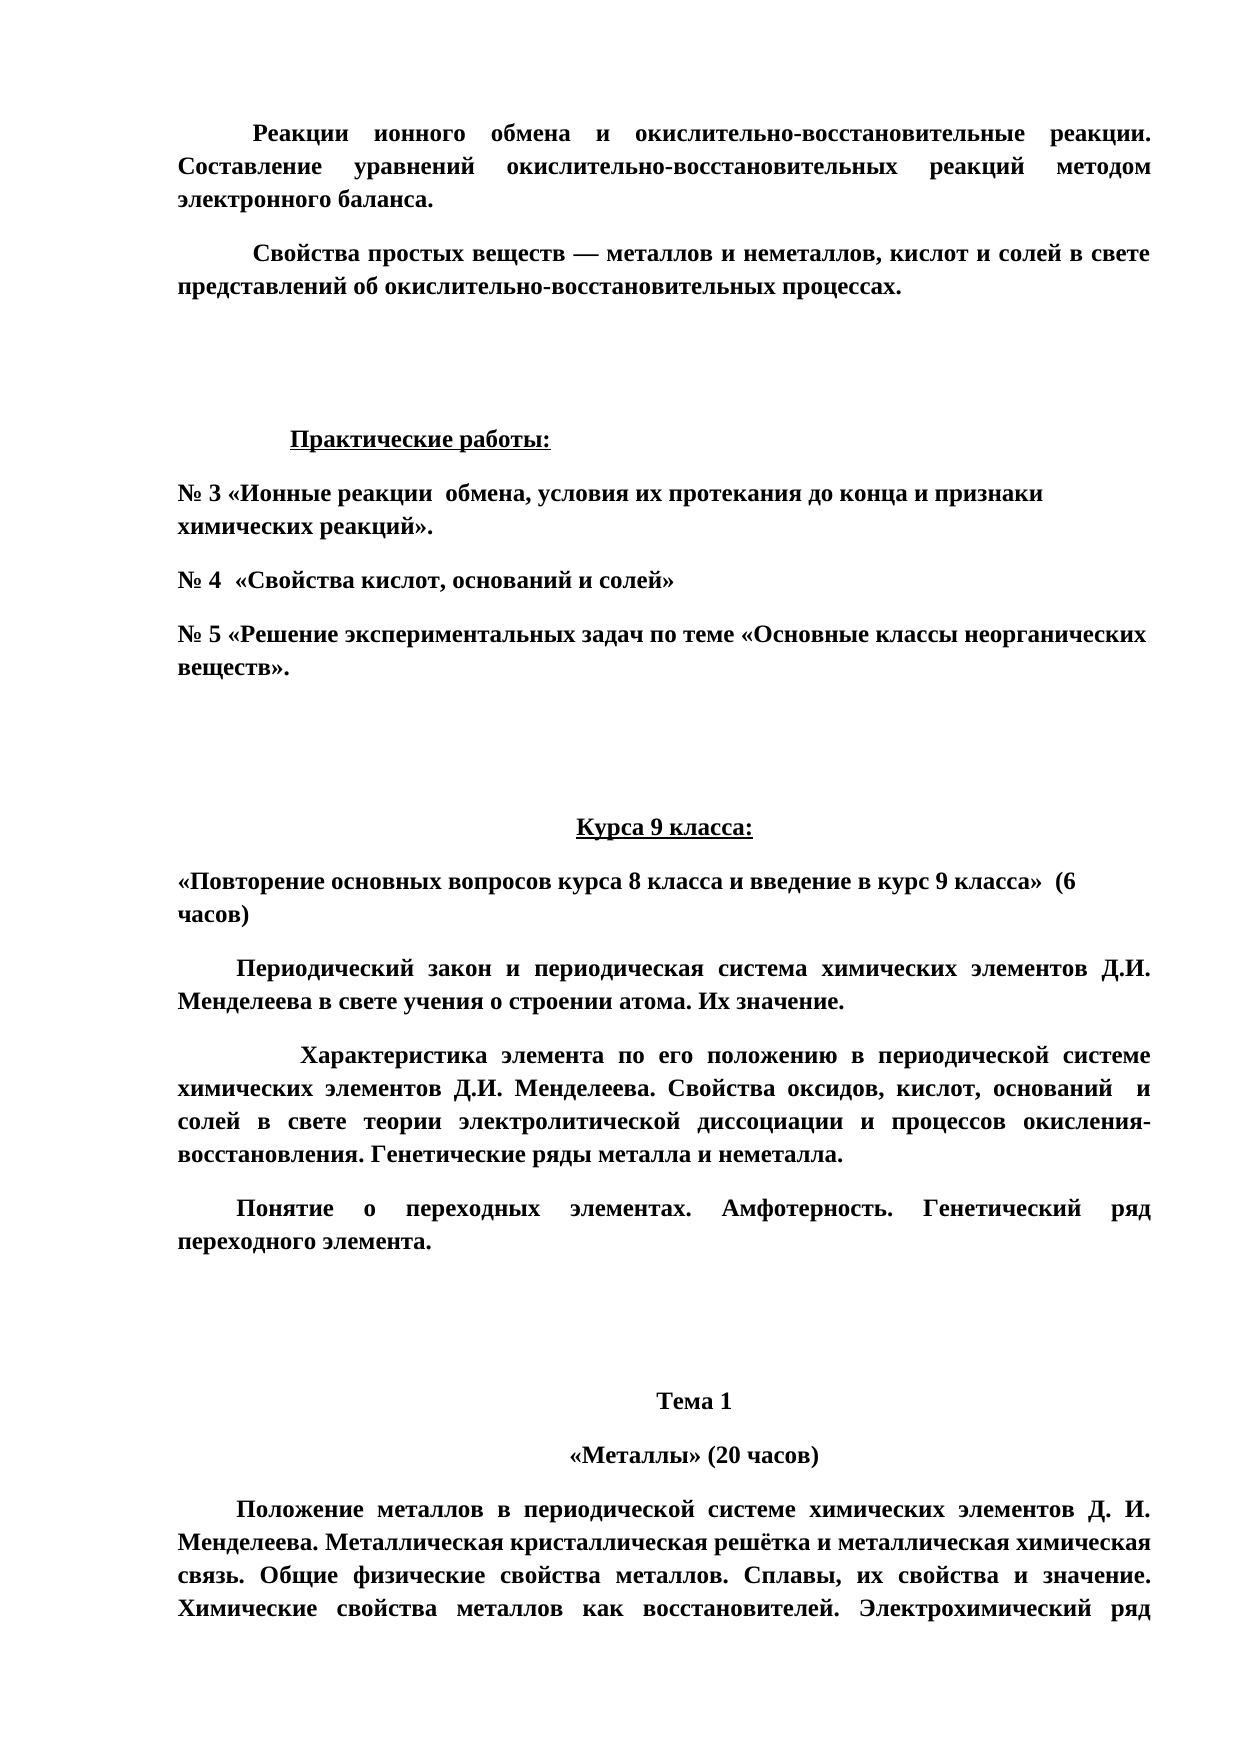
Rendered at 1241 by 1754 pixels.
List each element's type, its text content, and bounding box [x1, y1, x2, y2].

text № 3 «Ионные реакции обмена, условия их протекания до конца и признаки химических реакций». [177, 478, 1152, 539]
text № 4 «Свойства кислот, оснований и солей» [177, 565, 1152, 593]
text Характеристика элемента по его положению в периодической системе химических элементов Д.И. Менделеева. Свойства оксидов, кислот, оснований и солей в свете теории электролитической диссоциации и процессов окисления-восстановления. Генетические ряды металла и неметалла. [177, 1040, 1152, 1168]
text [177, 1494, 1152, 1622]
text Тема 1 [177, 1386, 1152, 1415]
text Реакции ионного обмена и окислительно-восстановительные реакции. Составление уравнений окислительно-восстановительных реакций методом электронного баланса. [177, 118, 1152, 213]
text Свойства простых веществ — металлов и неметаллов, кислот и солей в свете представлений об окислительно-восстановительных процессах. [177, 238, 1152, 300]
text № 5 «Решение экспериментальных задач по теме «Основные классы неорганических веществ». [177, 619, 1152, 681]
text Периодический закон и периодическая система химических элементов Д.И. Менделеева в свете учения о строении атома. Их значение. [177, 953, 1152, 1015]
list Практические работы: [290, 424, 1152, 453]
text Понятие о переходных элементах. Амфотерность. Генетический ряд переходного элемента. [177, 1193, 1152, 1254]
text «Металлы» (20 часов) [177, 1440, 1152, 1469]
text «Повторение основных вопросов курса 8 класса и введение в курс 9 класса» (6 часов) [177, 866, 1152, 928]
text Курса 9 класса: [177, 812, 1152, 841]
